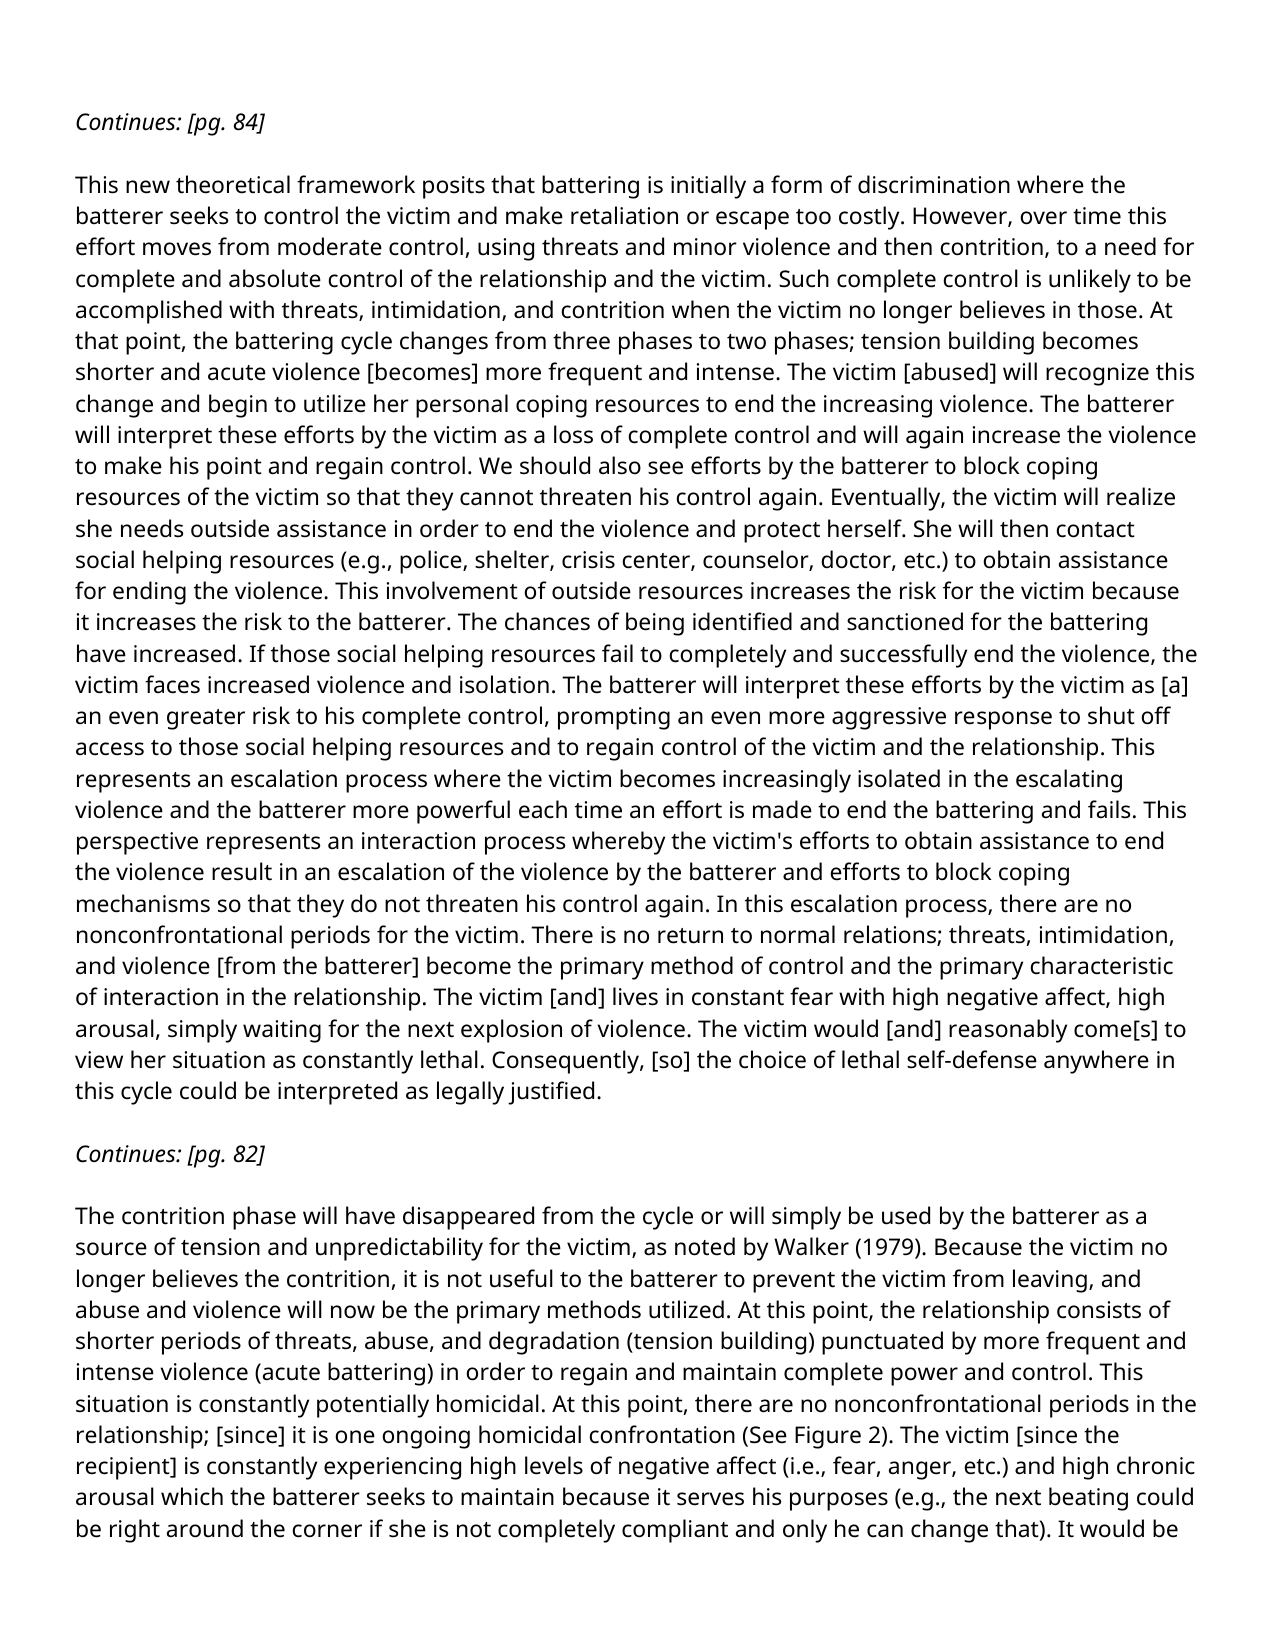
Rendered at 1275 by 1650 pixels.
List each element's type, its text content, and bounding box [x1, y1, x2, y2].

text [75, 1200, 1200, 1544]
text This new theoretical framework posits that battering is initially a form of discrimination where the batterer seeks to control the victim and make retaliation or escape too costly. However, over time this effort moves from moderate control, using threats and minor violence and then contrition, to a need for complete and absolute control of the relationship and the victim. Such complete control is unlikely to be accomplished with threats, intimidation, and contrition when the victim no longer believes in those. At that point, the battering cycle changes from three phases to two phases; tension building becomes shorter and acute violence [becomes] more frequent and intense. The victim [abused] will recognize this change and begin to utilize her personal coping resources to end the increasing violence. The batterer will interpret these efforts by the victim as a loss of complete control and will again increase the violence to make his point and regain control. We should also see efforts by the batterer to block coping resources of the victim so that they cannot threaten his control again. Eventually, the victim will realize she needs outside assistance in order to end the violence and protect herself. She will then contact social helping resources (e.g., police, shelter, crisis center, counselor, doctor, etc.) to obtain assistance for ending the violence. This involvement of outside resources increases the risk for the victim because it increases the risk to the batterer. The chances of being identified and sanctioned for the battering have increased. If those social helping resources fail to completely and successfully end the violence, the victim faces increased violence and isolation. The batterer will interpret these efforts by the victim as [a] an even greater risk to his complete control, prompting an even more aggressive response to shut off access to those social helping resources and to regain control of the victim and the relationship. This represents an escalation process where the victim becomes increasingly isolated in the escalating violence and the batterer more powerful each time an effort is made to end the battering and fails. This perspective represents an interaction process whereby the victim's efforts to obtain assistance to end the violence result in an escalation of the violence by the batterer and efforts to block coping mechanisms so that they do not threaten his control again. In this escalation process, there are no nonconfrontational periods for the victim. There is no return to normal relations; threats, intimidation, and violence [from the batterer] become the primary method of control and the primary characteristic of interaction in the relationship. The victim [and] lives in constant fear with high negative affect, high arousal, simply waiting for the next explosion of violence. The victim would [and] reasonably come[s] to view her situation as constantly lethal. Consequently, [so] the choice of lethal self-defense anywhere in this cycle could be interpreted as legally justified. [75, 169, 1200, 1106]
text Continues: [pg. 82] [75, 1137, 1200, 1169]
text Continues: [pg. 84] [75, 106, 1200, 137]
